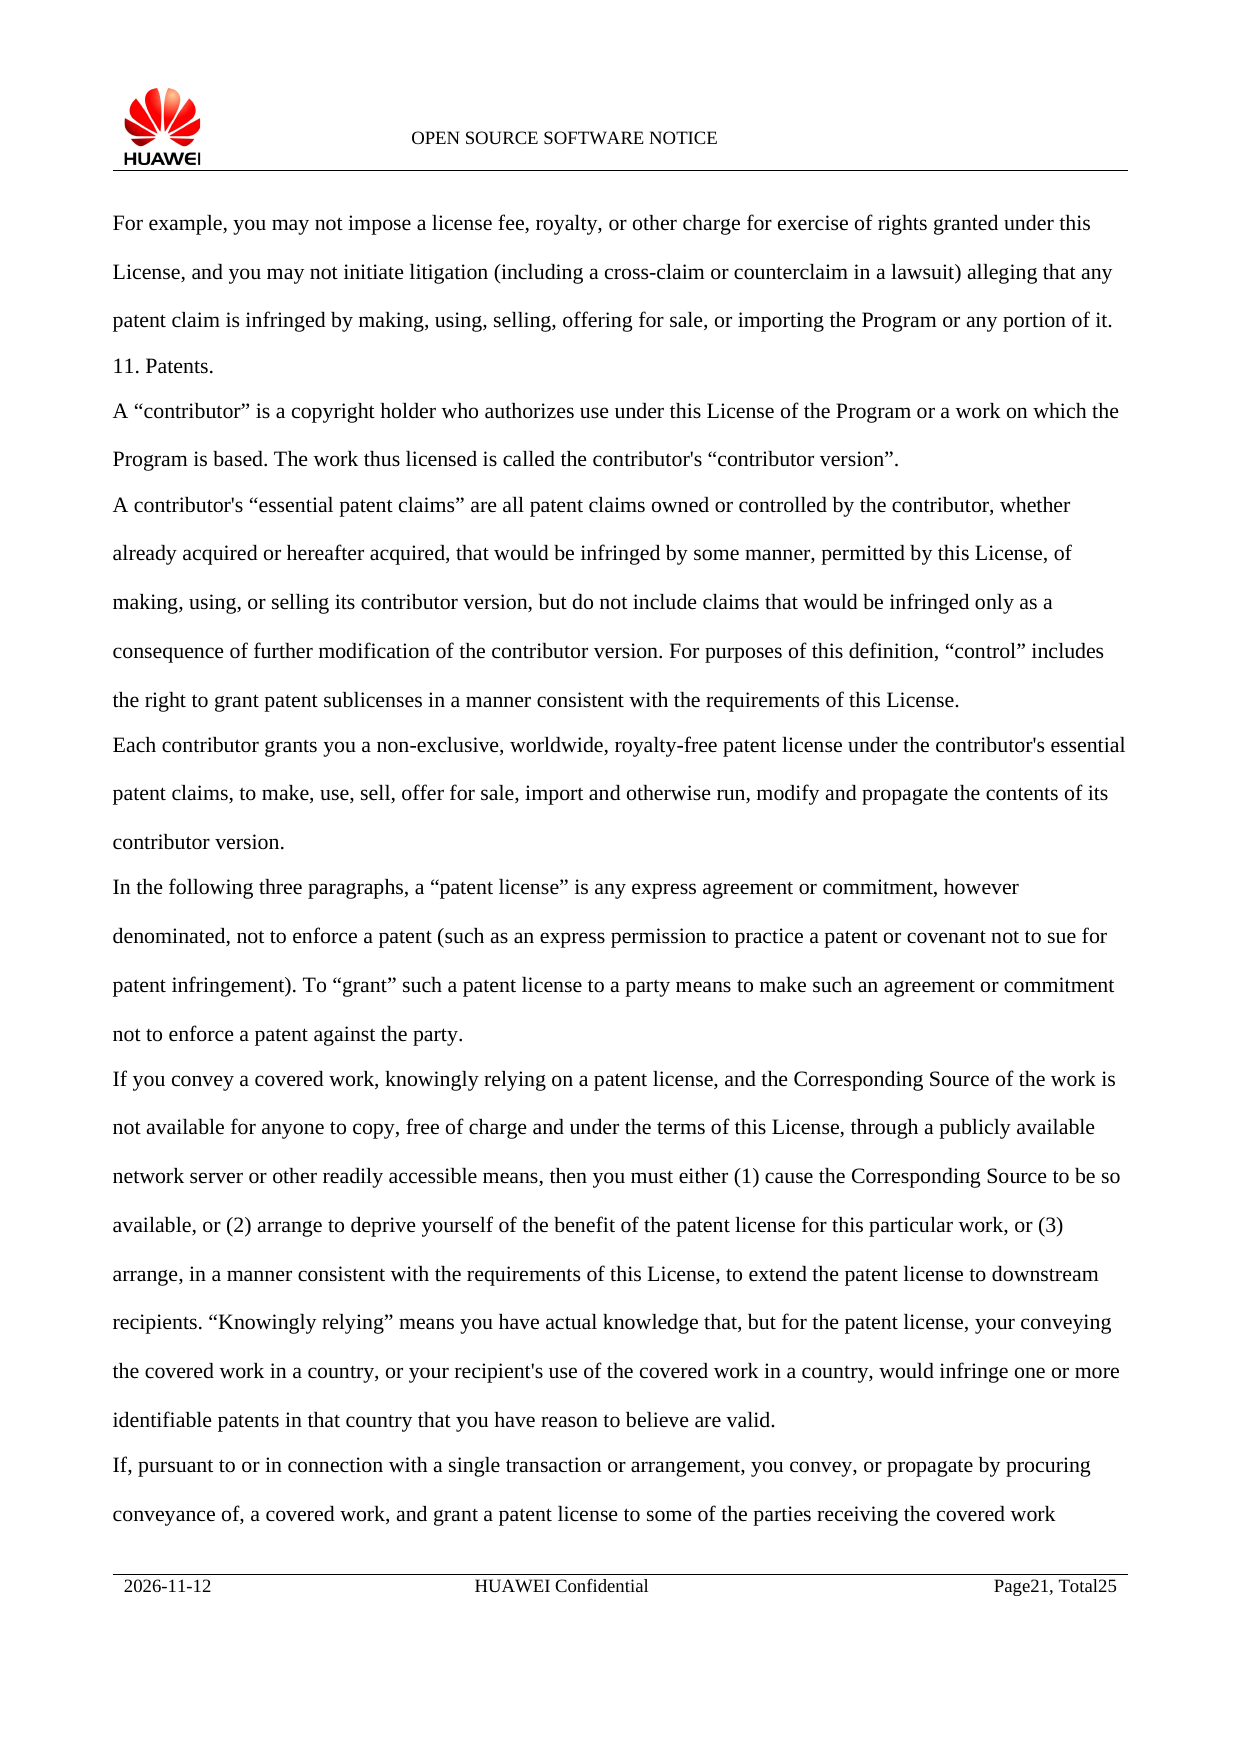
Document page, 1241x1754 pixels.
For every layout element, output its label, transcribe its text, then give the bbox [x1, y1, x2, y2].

picture [124, 88, 201, 165]
text A “contributor” is a copyright holder who authorizes use under this License of the Program or a work on which the Program is based. The work thus licensed is called the contributor's “contributor version”. [112, 394, 1128, 475]
text In the following three paragraphs, a “patent license” is any express agreement or commitment, however denominated, not to enforce a patent (such as an express permission to practice a patent or covenant not to sue for patent infringement). To “grant” such a patent license to a party means to make such an agreement or commitment not to enforce a patent against the party. [112, 871, 1128, 1049]
text Each contributor grants you a non-exclusive, worldwide, royalty-free patent license under the contributor's essential patent claims, to make, use, sell, offer for sale, import and otherwise run, modify and propagate the contents of its contributor version. [112, 728, 1128, 858]
text A contributor's “essential patent claims” are all patent claims owned or controlled by the contributor, whether already acquired or hereafter acquired, that would be infringed by some manner, permitted by this License, of making, using, or selling its contributor version, but do not include claims that would be infringed only as a consequence of further modification of the contributor version. For purposes of this definition, “control” includes the right to grant patent sublicenses in a manner consistent with the requirements of this License. [112, 488, 1128, 715]
text If you convey a covered work, knowingly relying on a patent license, and the Corresponding Source of the work is not available for anyone to copy, free of charge and under the terms of this License, through a publicly available network server or other readily accessible means, then you must either (1) cause the Corresponding Source to be so available, or (2) arrange to deprive yourself of the benefit of the patent license for this particular work, or (3) arrange, in a manner consistent with the requirements of this License, to extend the patent license to downstream recipients. “Knowingly relying” means you have actual knowledge that, but for the patent license, your conveying the covered work in a country, or your recipient's use of the covered work in a country, would infringe one or more identifiable patents in that country that you have reason to believe are valid. [112, 1062, 1128, 1436]
text 11. Patents. [112, 349, 1128, 381]
